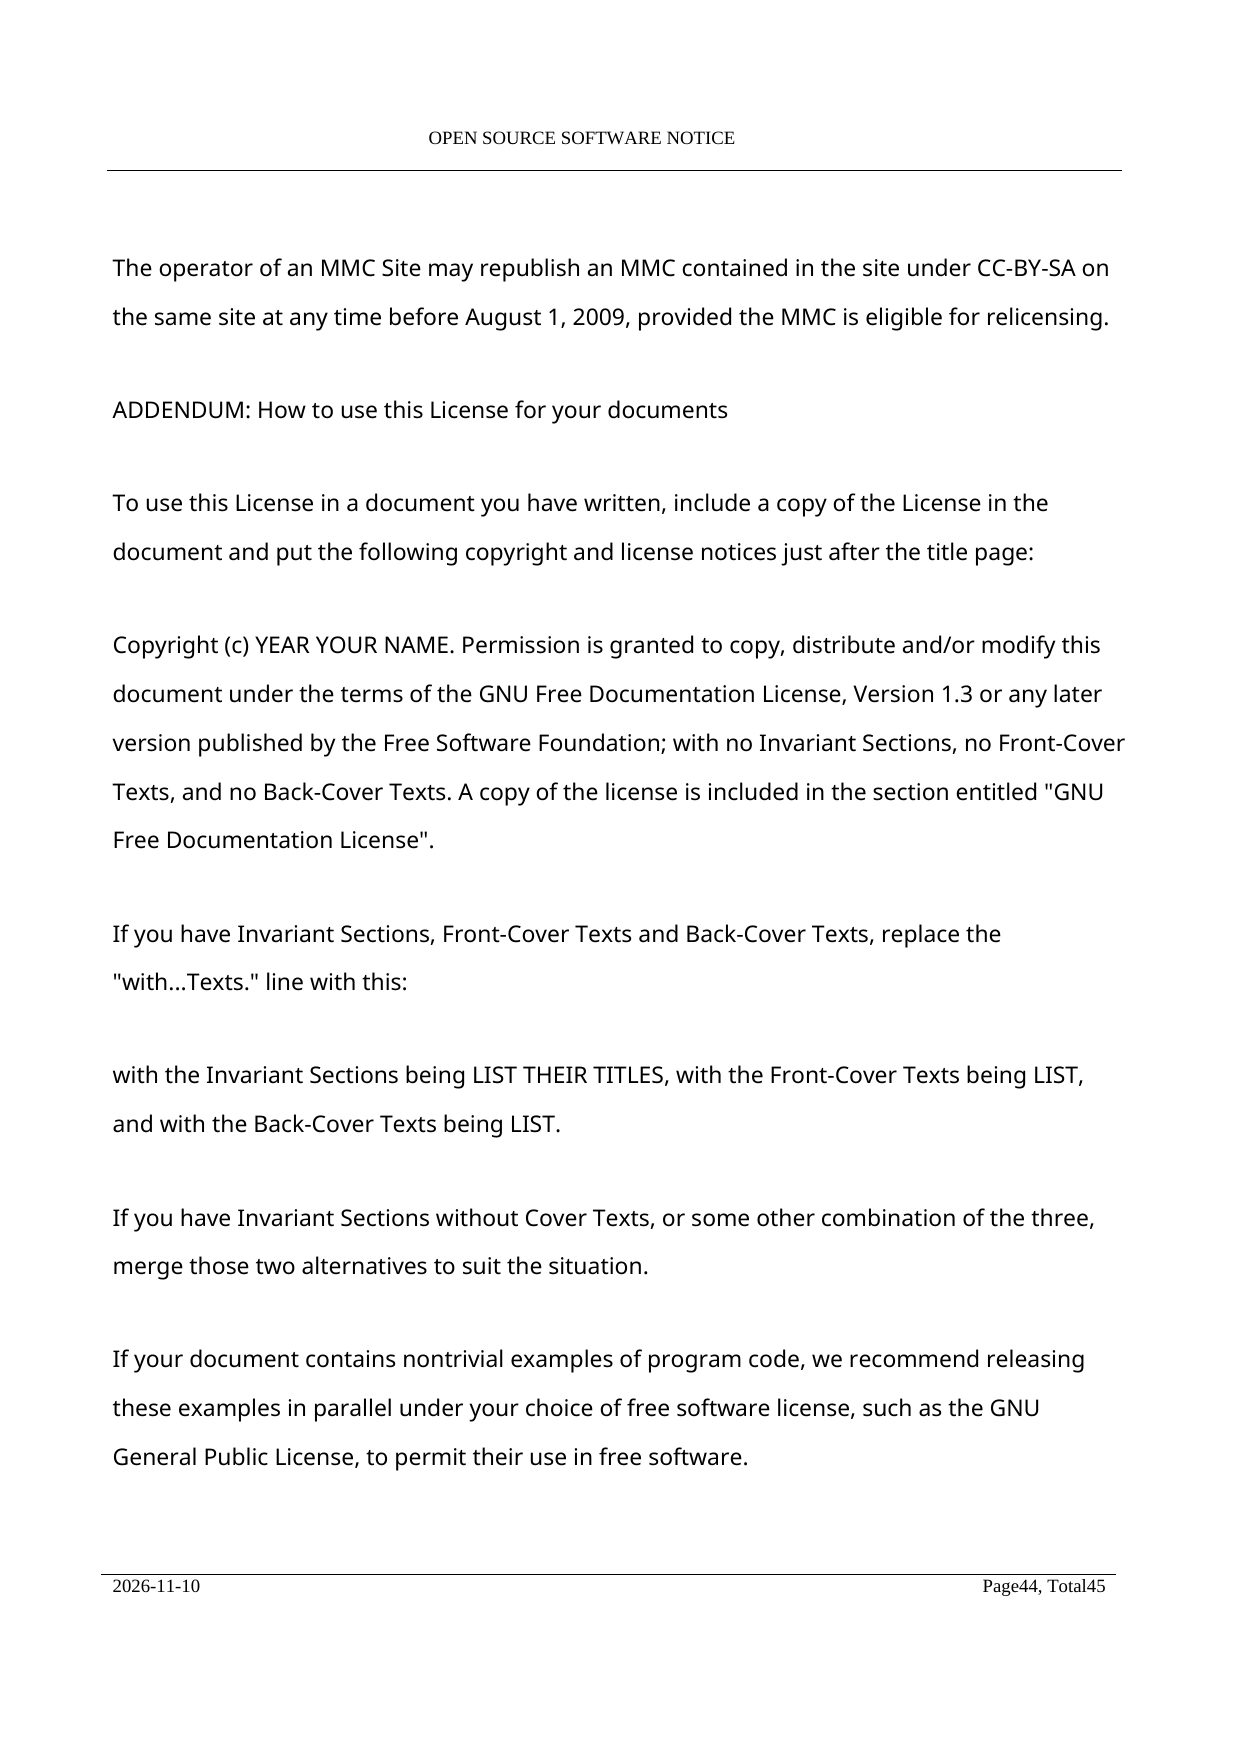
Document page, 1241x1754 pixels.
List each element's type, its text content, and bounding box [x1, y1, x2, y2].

text The operator of an MMC Site may republish an MMC contained in the site under CC-BY-SA on the same site at any time before August 1, 2009, provided the MMC is eligible for relicensing. [112, 251, 1128, 333]
text If you have Invariant Sections, Front-Cover Texts and Back-Cover Texts, replace the "with...Texts." line with this: [112, 917, 1128, 998]
text ADDENDUM: How to use this License for your documents [112, 393, 1128, 426]
text To use this License in a document you have written, include a copy of the License in the document and put the following copyright and license notices just after the title page: [112, 487, 1128, 568]
text If you have Invariant Sections without Cover Texts, or some other combination of the three, merge those two alternatives to suit the situation. [112, 1201, 1128, 1282]
text If your document contains nontrivial examples of program code, we recommend releasing these examples in parallel under your choice of free software license, such as the GNU General Public License, to permit their use in free software. [112, 1343, 1128, 1473]
text Copyright (c) YEAR YOUR NAME. Permission is granted to copy, distribute and/or modify this document under the terms of the GNU Free Documentation License, Version 1.3 or any later version published by the Free Software Foundation; with no Invariant Sections, no Front-Cover Texts, and no Back-Cover Texts. A copy of the license is included in the section entitled "GNU Free Documentation License". [112, 629, 1128, 856]
text with the Invariant Sections being LIST THEIR TITLES, with the Front-Cover Texts being LIST, and with the Back-Cover Texts being LIST. [112, 1059, 1128, 1140]
